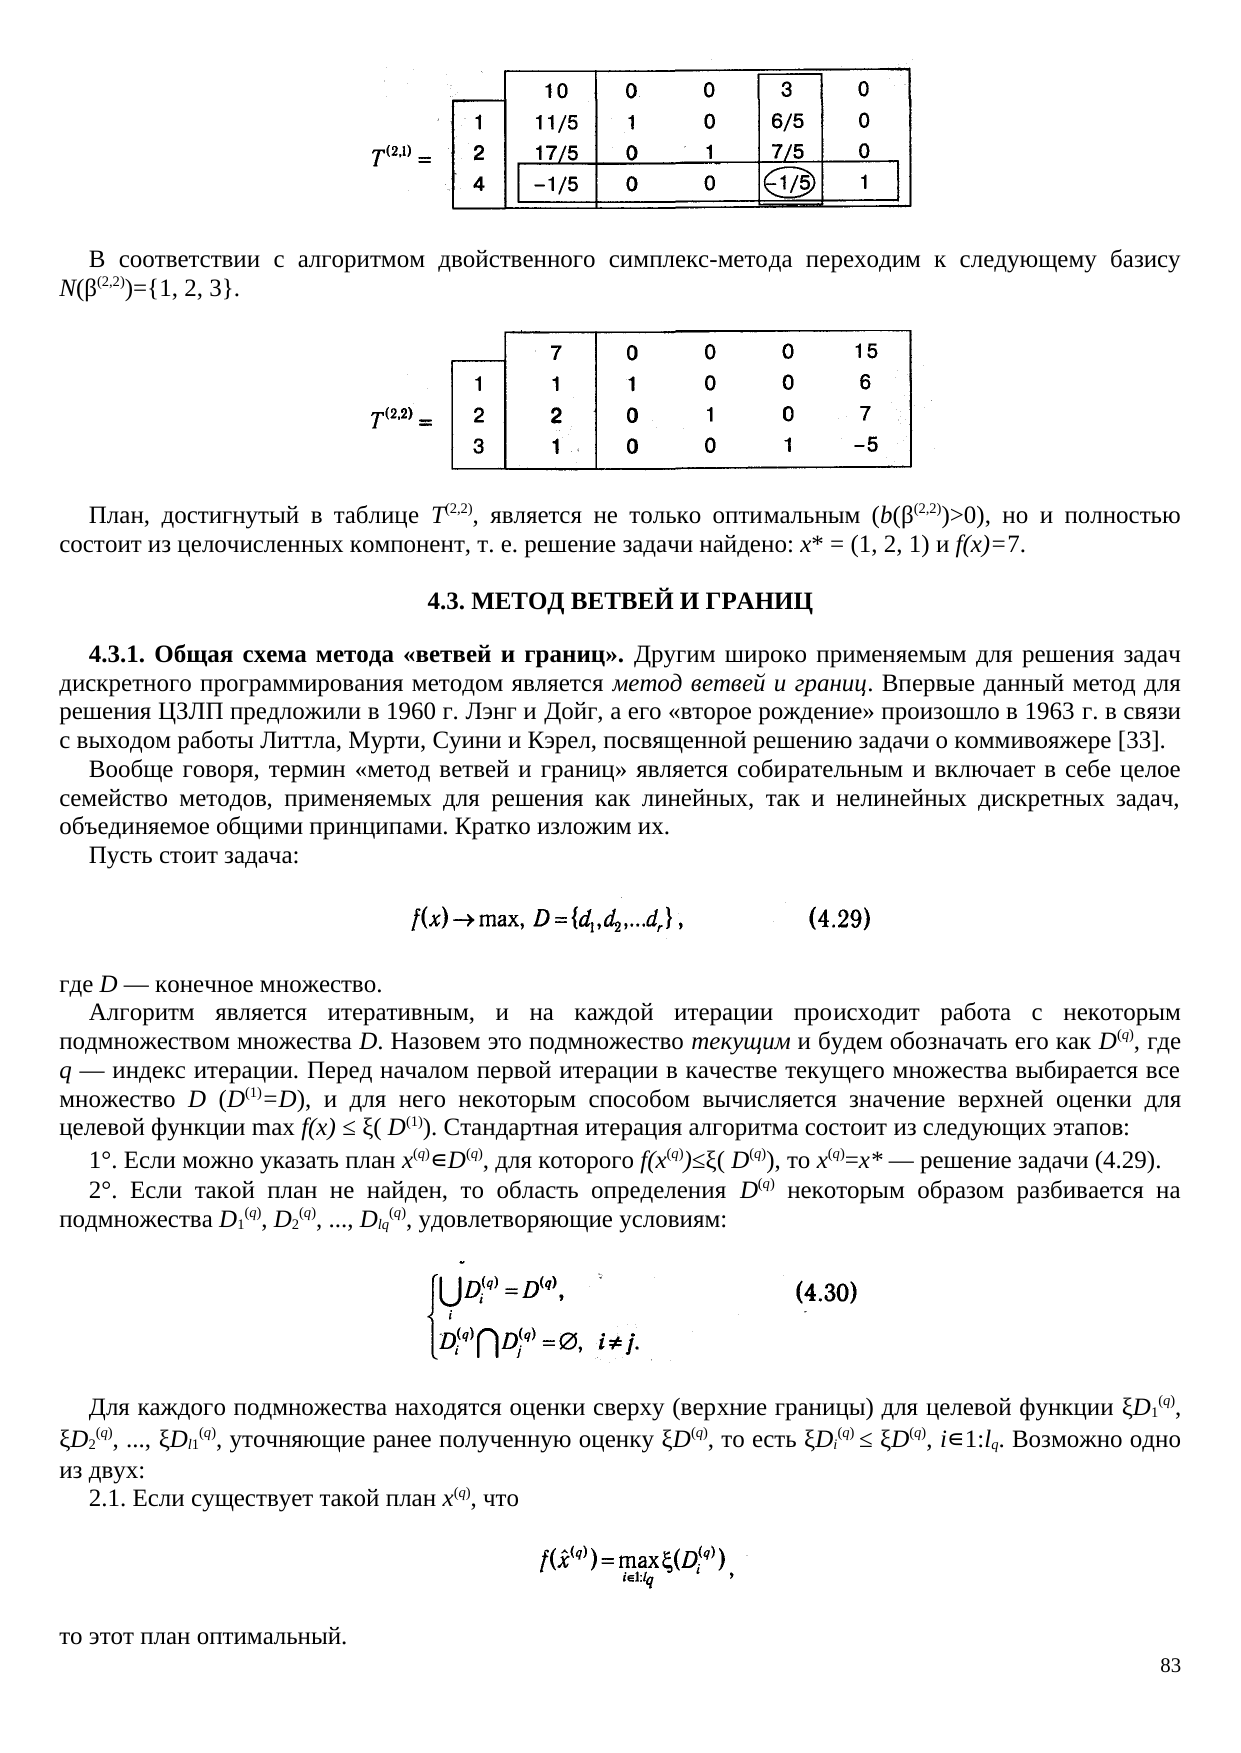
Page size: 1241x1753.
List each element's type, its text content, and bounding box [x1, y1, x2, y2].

picture [402, 1261, 867, 1364]
text то этот план оптимальный. [59, 1621, 1181, 1650]
picture [341, 58, 929, 216]
text где D — конечное множество. [59, 969, 1181, 997]
picture [394, 897, 876, 940]
picture [335, 330, 935, 471]
text В соответствии с алгоритмом двойственного симплекс-метода переходим к следующему базису N(β(2,2))={1, 2, 3}. [59, 244, 1181, 302]
text Для каждого подмножества находятся оценки сверху (верхние границы) для целевой функции ξD1(q), ξD2(q), ..., ξDl1(q), уточняющие ранее полученную оценку ξD(q), то есть ξDi(q) ≤ ξD(q), i∊1:lq. Возможно одно из двух: [59, 1392, 1181, 1483]
text План, достигнутый в таблице T(2,2), является не только оптимальным (b(β(2,2))>0), но и полностью состоит из целочисленных компонент, т. е. решение задачи найдено: х* = (1, 2, 1) и f(x)=7. [59, 500, 1181, 557]
text 1°. Если можно указать план x(q)∊D(q), для которого f(x(q))≤ξ( D(q)), то x(q)=х* — решение задачи (4.29). [59, 1141, 1181, 1175]
text 2.1. Если существует такой план х(q), что [59, 1483, 1181, 1512]
picture [522, 1540, 748, 1593]
text 4.3.1. Общая схема метода «ветвей и границ». Другим широко применяемым для решения задач дискретного программирования методом является метод ветвей и границ. Впервые данный метод для решения ЦЗЛП предложили в 1960 г. Лэнг и Дойг, а его «второе рождение» произошло в 1963 г. в связи с выходом работы Литтла, Мурти, Суини и Кэрел, посвященной решению задачи о коммивояжере [33]. [59, 639, 1181, 754]
subtitle 4.3. МЕТОД ВЕТВЕЙ И ГРАНИЦ [59, 586, 1181, 615]
text Вообще говоря, термин «метод ветвей и границ» является собирательным и включает в себе целое семейство методов, применяемых для решения как линейных, так и нелинейных дискретных задач, объединяемое общими принципами. Кратко изложим их. [59, 754, 1181, 840]
text 2°. Если такой план не найден, то область определения D(q) некоторым образом разбивается на подмножества D1(q), D2(q), ..., Dlq(q), удовлетворяющие условиям: [59, 1175, 1181, 1233]
text Пусть стоит задача: [59, 840, 1181, 869]
text Алгоритм является итеративным, и на каждой итерации происходит работа с некоторым подмножеством множества D. Назовем это подмножество текущим и будем обозначать его как D(q), где q — индекс итерации. Перед началом первой итерации в качестве текущего множества выбирается все множество D (D(1)=D), и для него некоторым способом вычисляется значение верхней оценки для целевой функции max f(x) ≤ ξ( D(1)). Стандартная итерация алгоритма состоит из следующих этапов: [59, 997, 1181, 1141]
